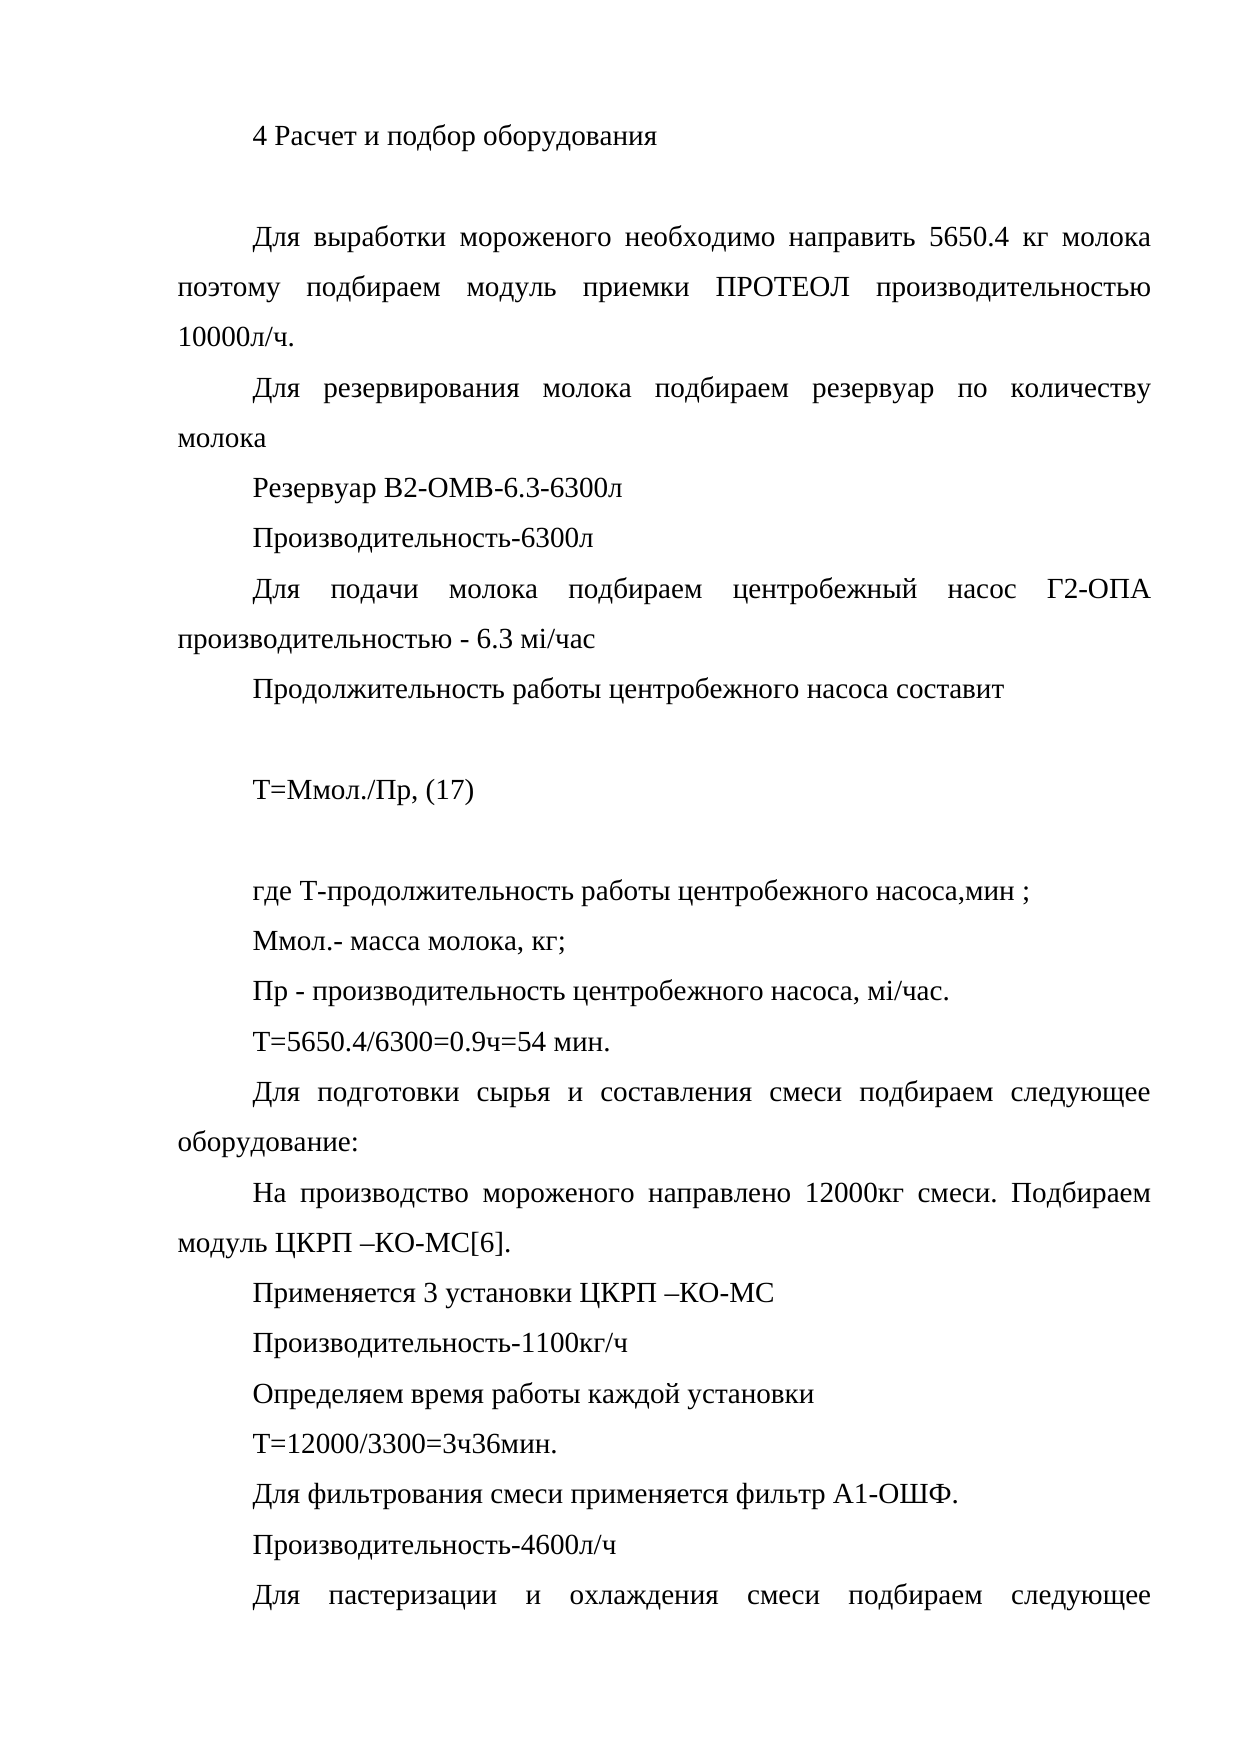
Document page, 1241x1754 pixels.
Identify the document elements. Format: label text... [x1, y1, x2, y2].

text Для подготовки сырья и составления смеси подбираем следующее оборудование: [177, 1074, 1152, 1158]
text Производительность-4600л/ч [177, 1527, 1152, 1560]
text где Т-продолжительность работы центробежного насоса,мин ; [177, 873, 1152, 906]
text Производительность-1100кг/ч [177, 1326, 1152, 1359]
text Пр - производительность центробежного насоса, мі/час. [177, 973, 1152, 1007]
text Т=Ммол./Пр, (17) [177, 772, 1152, 806]
text Ммол.- масса молока, кг; [177, 923, 1152, 957]
text Резервуар В2-ОМВ-6.3-6300л [177, 470, 1152, 504]
text Для выработки мороженого необходимо направить 5650.4 кг молока поэтому подбираем модуль приемки ПРОТЕОЛ производительностью 10000л/ч. [177, 219, 1152, 353]
text Определяем время работы каждой установки [177, 1376, 1152, 1409]
text Производительность-6300л [177, 521, 1152, 554]
text 4 Расчет и подбор оборудования [177, 118, 1152, 152]
text Т=12000/3300=3ч36мин. [177, 1426, 1152, 1460]
text Продолжительность работы центробежного насоса составит [177, 672, 1152, 705]
text Т=5650.4/6300=0.9ч=54 мин. [177, 1024, 1152, 1057]
text На производство мороженого направлено 12000кг смеси. Подбираем модуль ЦКРП –КО-МС[6]. [177, 1175, 1152, 1258]
text Применяется 3 установки ЦКРП –КО-МС [177, 1275, 1152, 1309]
text Для фильтрования смеси применяется фильтр А1-ОШФ. [177, 1477, 1152, 1510]
text Для подачи молока подбираем центробежный насос Г2-ОПА производительностью - 6.3 мі/час [177, 571, 1152, 655]
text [177, 1577, 1152, 1611]
text Для резервирования молока подбираем резервуар по количеству молока [177, 370, 1152, 453]
